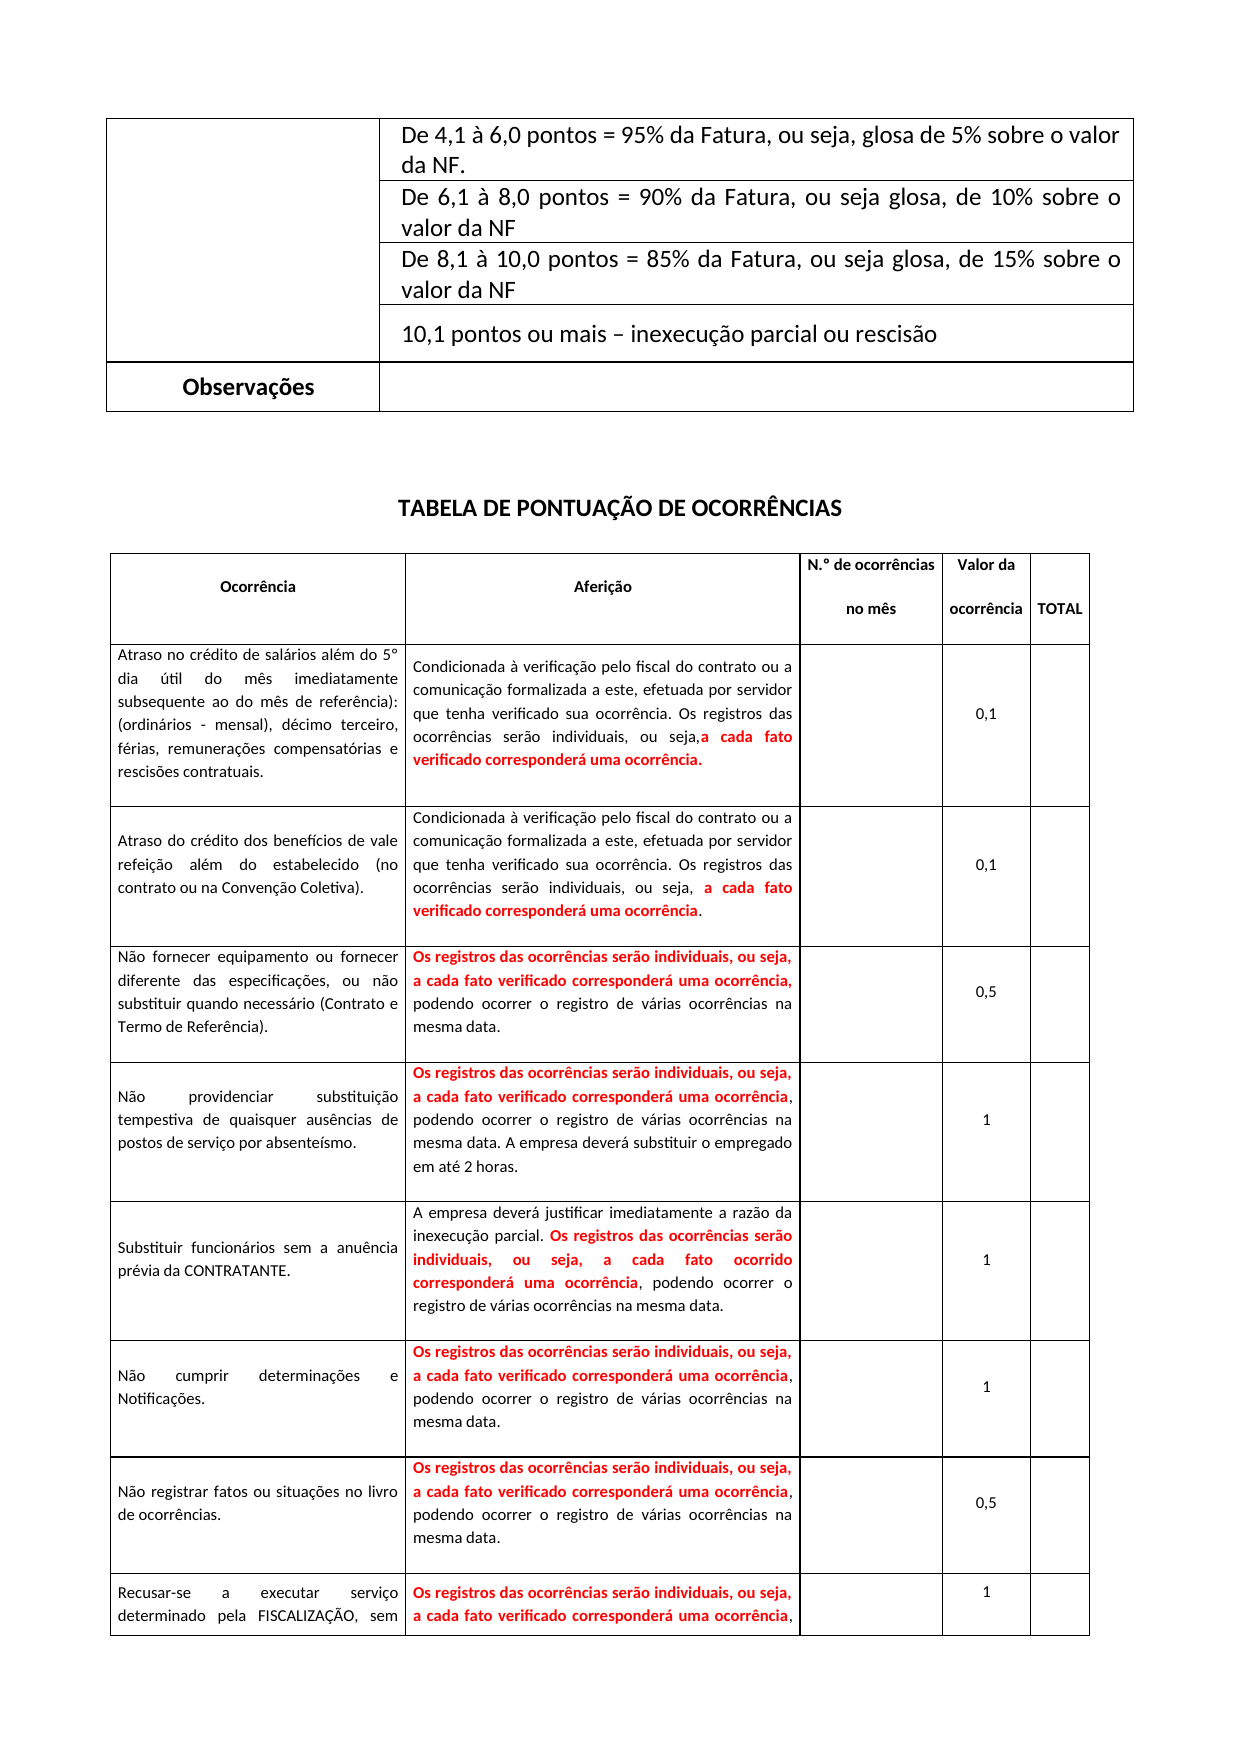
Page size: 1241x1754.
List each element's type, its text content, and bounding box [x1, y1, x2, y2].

table_header Ocorrência [111, 554, 405, 643]
table_cell Os registros das ocorrências serão individuais, ou seja, a cada fato verificado corresponderá uma ocorrência, podendo ocorrer o registro de várias ocorrências na mesma data. A empresa deverá substituir o empregado em até 2 horas. [406, 1063, 799, 1201]
table_cell De 8,1 à 10,0 pontos = 85% da Fatura, ou seja glosa, de 15% sobre o valor da NF [380, 243, 1133, 304]
table_cell [380, 363, 1133, 411]
table_cell Não cumprir determinações e Notificações. [111, 1341, 405, 1456]
table_cell [1031, 645, 1089, 806]
table_cell [1031, 1063, 1089, 1201]
table_cell 1 [943, 1574, 1030, 1635]
table_cell 0,1 [943, 645, 1030, 806]
table_cell [1031, 1341, 1089, 1456]
table_cell Condicionada à verificação pelo fiscal do contrato ou a comunicação formalizada a este, efetuada por servidor que tenha verificado sua ocorrência. Os registros das ocorrências serão individuais, ou seja,a cada fato verificado corresponderá uma ocorrência. [406, 645, 799, 806]
table_cell De 4,1 à 6,0 pontos = 95% da Fatura, ou seja, glosa de 5% sobre o valor da NF. [380, 119, 1133, 180]
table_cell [111, 1574, 405, 1635]
table_cell [1031, 1574, 1089, 1635]
table_cell [1031, 1202, 1089, 1340]
table_header Valor da ocorrência [943, 554, 1030, 643]
table_cell [1031, 1458, 1089, 1572]
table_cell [406, 1574, 799, 1635]
table_cell Atraso no crédito de salários além do 5º dia útil do mês imediatamente subsequente ao do mês de referência): (ordinários - mensal), décimo terceiro, férias, remunerações compensatórias e rescisões contratuais. [111, 645, 405, 806]
table_cell A empresa deverá justificar imediatamente a razão da inexecução parcial. Os registros das ocorrências serão individuais, ou seja, a cada fato ocorrido corresponderá uma ocorrência, podendo ocorrer o registro de várias ocorrências na mesma data. [406, 1202, 799, 1340]
table_cell [801, 1202, 942, 1340]
table_cell 0,5 [943, 947, 1030, 1062]
table_cell Não providenciar substituição tempestiva de quaisquer ausências de postos de serviço por absenteísmo. [111, 1063, 405, 1201]
table_cell 1 [943, 1341, 1030, 1456]
table_cell De 6,1 à 8,0 pontos = 90% da Fatura, ou seja glosa, de 10% sobre o valor da NF [380, 181, 1133, 242]
table_cell [801, 1341, 942, 1456]
table_cell 1 [943, 1063, 1030, 1201]
table_cell Não registrar fatos ou situações no livro de ocorrências. [111, 1458, 405, 1572]
table_cell [801, 1063, 942, 1201]
table_cell Atraso do crédito dos benefícios de vale refeição além do estabelecido (no contrato ou na Convenção Coletiva). [111, 807, 405, 946]
table_cell Substituir funcionários sem a anuência prévia da CONTRATANTE. [111, 1202, 405, 1340]
table_cell [801, 1458, 942, 1572]
table_header N.º de ocorrências no mês [801, 554, 942, 643]
table_cell Observações [107, 363, 379, 411]
text TABELA DE PONTUAÇÃO DE OCORRÊNCIAS [118, 492, 1122, 523]
table_cell [801, 645, 942, 806]
table_cell Não fornecer equipamento ou fornecer diferente das especificações, ou não substituir quando necessário (Contrato e Termo de Referência). [111, 947, 405, 1062]
table_cell [801, 807, 942, 946]
table_cell 1 [943, 1202, 1030, 1340]
table_cell 0,1 [943, 807, 1030, 946]
table_header Aferição [406, 554, 799, 643]
table_cell Condicionada à verificação pelo fiscal do contrato ou a comunicação formalizada a este, efetuada por servidor que tenha verificado sua ocorrência. Os registros das ocorrências serão individuais, ou seja, a cada fato verificado corresponderá uma ocorrência. [406, 807, 799, 946]
table_cell [801, 1574, 942, 1635]
table_cell 10,1 pontos ou mais – inexecução parcial ou rescisão [380, 305, 1133, 361]
table_header TOTAL [1031, 554, 1089, 643]
table_cell 0,5 [943, 1458, 1030, 1572]
table_cell [801, 947, 942, 1062]
table_cell [1031, 807, 1089, 946]
table_cell [1031, 947, 1089, 1062]
